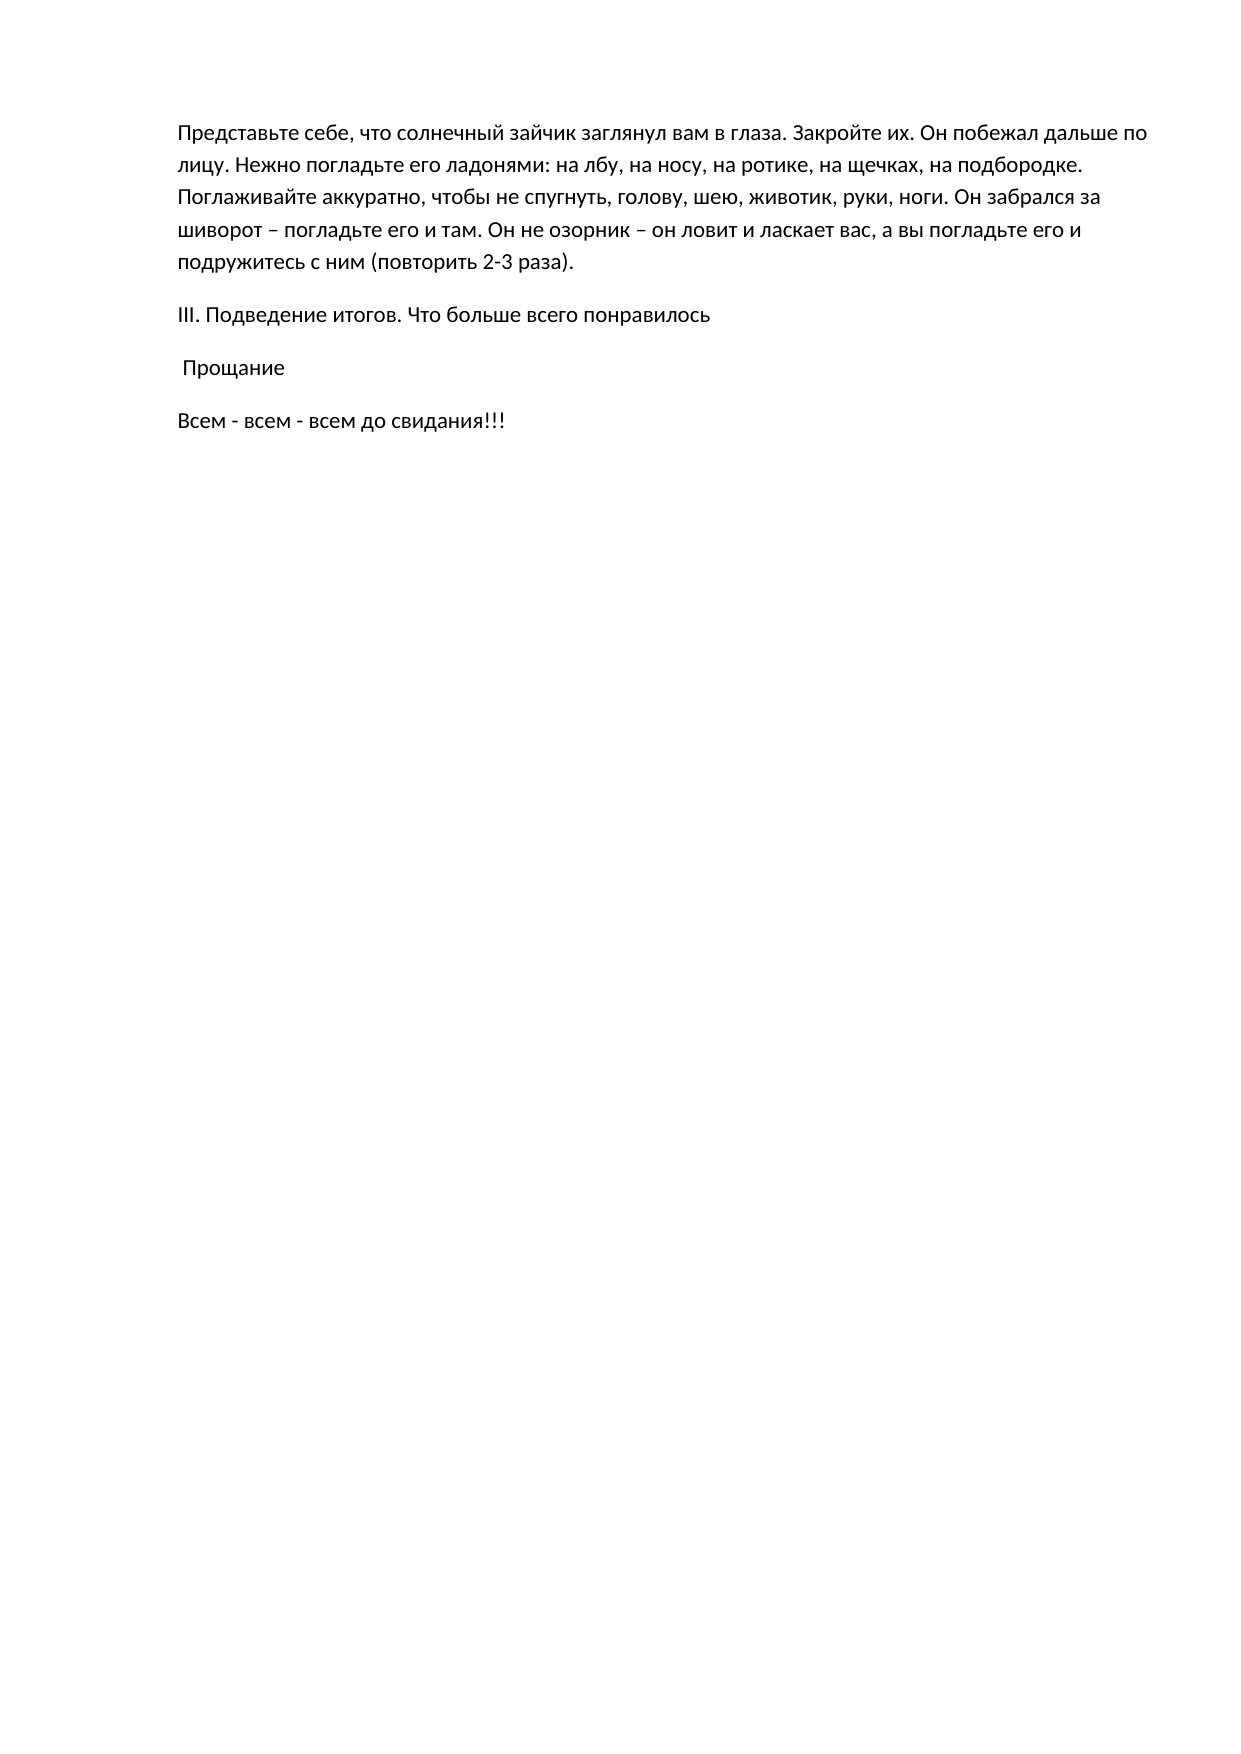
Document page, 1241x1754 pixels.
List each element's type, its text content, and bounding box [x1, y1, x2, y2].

text Всем - всем - всем до свидания!!! [177, 406, 1152, 434]
text III. Подведение итогов. Что больше всего понравилось [177, 300, 1152, 328]
text Прощание [177, 353, 1152, 381]
text Представьте себе, что солнечный зайчик заглянул вам в глаза. Закройте их. Он побежал дальше по лицу. Нежно погладьте его ладонями: на лбу, на носу, на ротике, на щечках, на подбородке. Поглаживайте аккуратно, чтобы не спугнуть, голову, шею, животик, руки, ноги. Он забрался за шиворот – погладьте его и там. Он не озорник – он ловит и ласкает вас, а вы погладьте его и подружитесь с ним (повторить 2-3 раза). [177, 118, 1152, 275]
